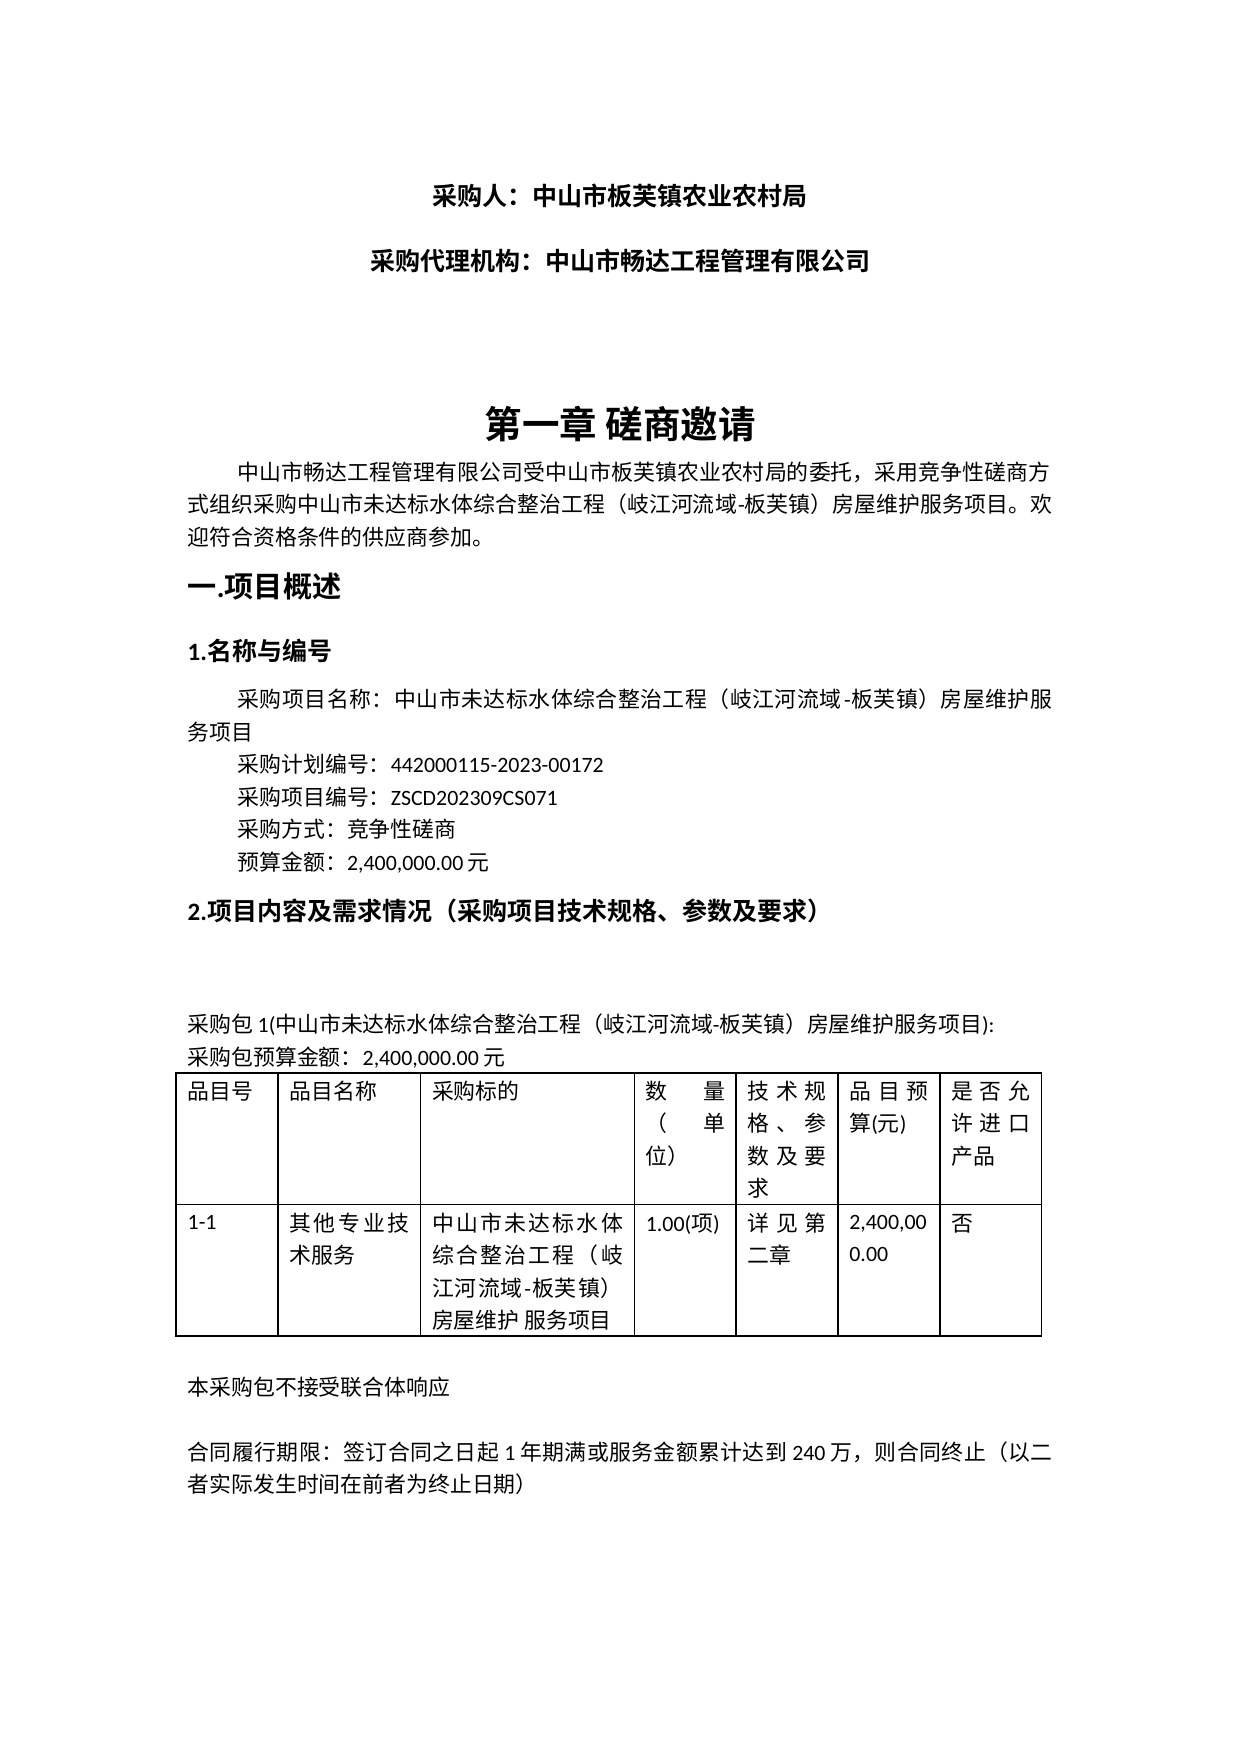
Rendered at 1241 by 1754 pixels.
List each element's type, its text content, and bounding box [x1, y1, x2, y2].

table_cell 其他专业技术服务 [279, 1205, 420, 1335]
text 采购包预算金额：2,400,000.00元 [187, 1039, 1053, 1072]
table_cell 1.00(项) [635, 1205, 735, 1335]
table_cell 1-1 [177, 1205, 277, 1335]
table_header 品目名称 [279, 1074, 420, 1203]
text 采购计划编号：442000115-2023-00172 [187, 747, 1053, 779]
text 采购项目编号：ZSCD202309CS071 [187, 779, 1053, 812]
text 第一章 磋商邀请 [187, 389, 1053, 454]
text 一.项目概述 [187, 552, 1053, 617]
table_header 数量（单位） [635, 1074, 735, 1203]
text 合同履行期限：签订合同之日起1年期满或服务金额累计达到240万，则合同终止（以二者实际发生时间在前者为终止日期） [187, 1434, 1053, 1499]
table_header 是否允许进口产品 [941, 1074, 1041, 1203]
text 2.项目内容及需求情况（采购项目技术规格、参数及要求） [187, 877, 1053, 942]
table_header 品目号 [177, 1074, 277, 1203]
text 中山市畅达工程管理有限公司受中山市板芙镇农业农村局的委托，采用竞争性磋商方式组织采购中山市未达标水体综合整治工程（岐江河流域-板芙镇）房屋维护服务项目。欢迎符合资格条件的供应商参加。 [187, 454, 1053, 552]
text 预算金额：2,400,000.00元 [187, 844, 1053, 877]
table_cell 2,400,000.00 [839, 1205, 939, 1335]
text 采购代理机构：中山市畅达工程管理有限公司 [187, 227, 1053, 292]
text 采购项目名称：中山市未达标水体综合整治工程（岐江河流域-板芙镇）房屋维护服务项目 [187, 682, 1053, 747]
table_header 品目预算(元) [839, 1074, 939, 1203]
text 本采购包不接受联合体响应 [187, 1369, 1053, 1402]
table_header 采购标的 [421, 1074, 634, 1203]
text 采购人：中山市板芙镇农业农村局 [187, 162, 1053, 227]
table_cell 否 [941, 1205, 1041, 1335]
text 采购包1(中山市未达标水体综合整治工程（岐江河流域-板芙镇）房屋维护服务项目): [187, 1007, 1053, 1039]
table_cell 中山市未达标水体综合整治工程（岐江河流域-板芙镇）房屋维护 服务项目 [421, 1205, 634, 1335]
table_header 技术规格、参数及要求 [737, 1074, 837, 1203]
table_cell 详见第二章 [737, 1205, 837, 1335]
text 采购方式：竞争性磋商 [187, 812, 1053, 844]
text 1.名称与编号 [187, 617, 1053, 682]
